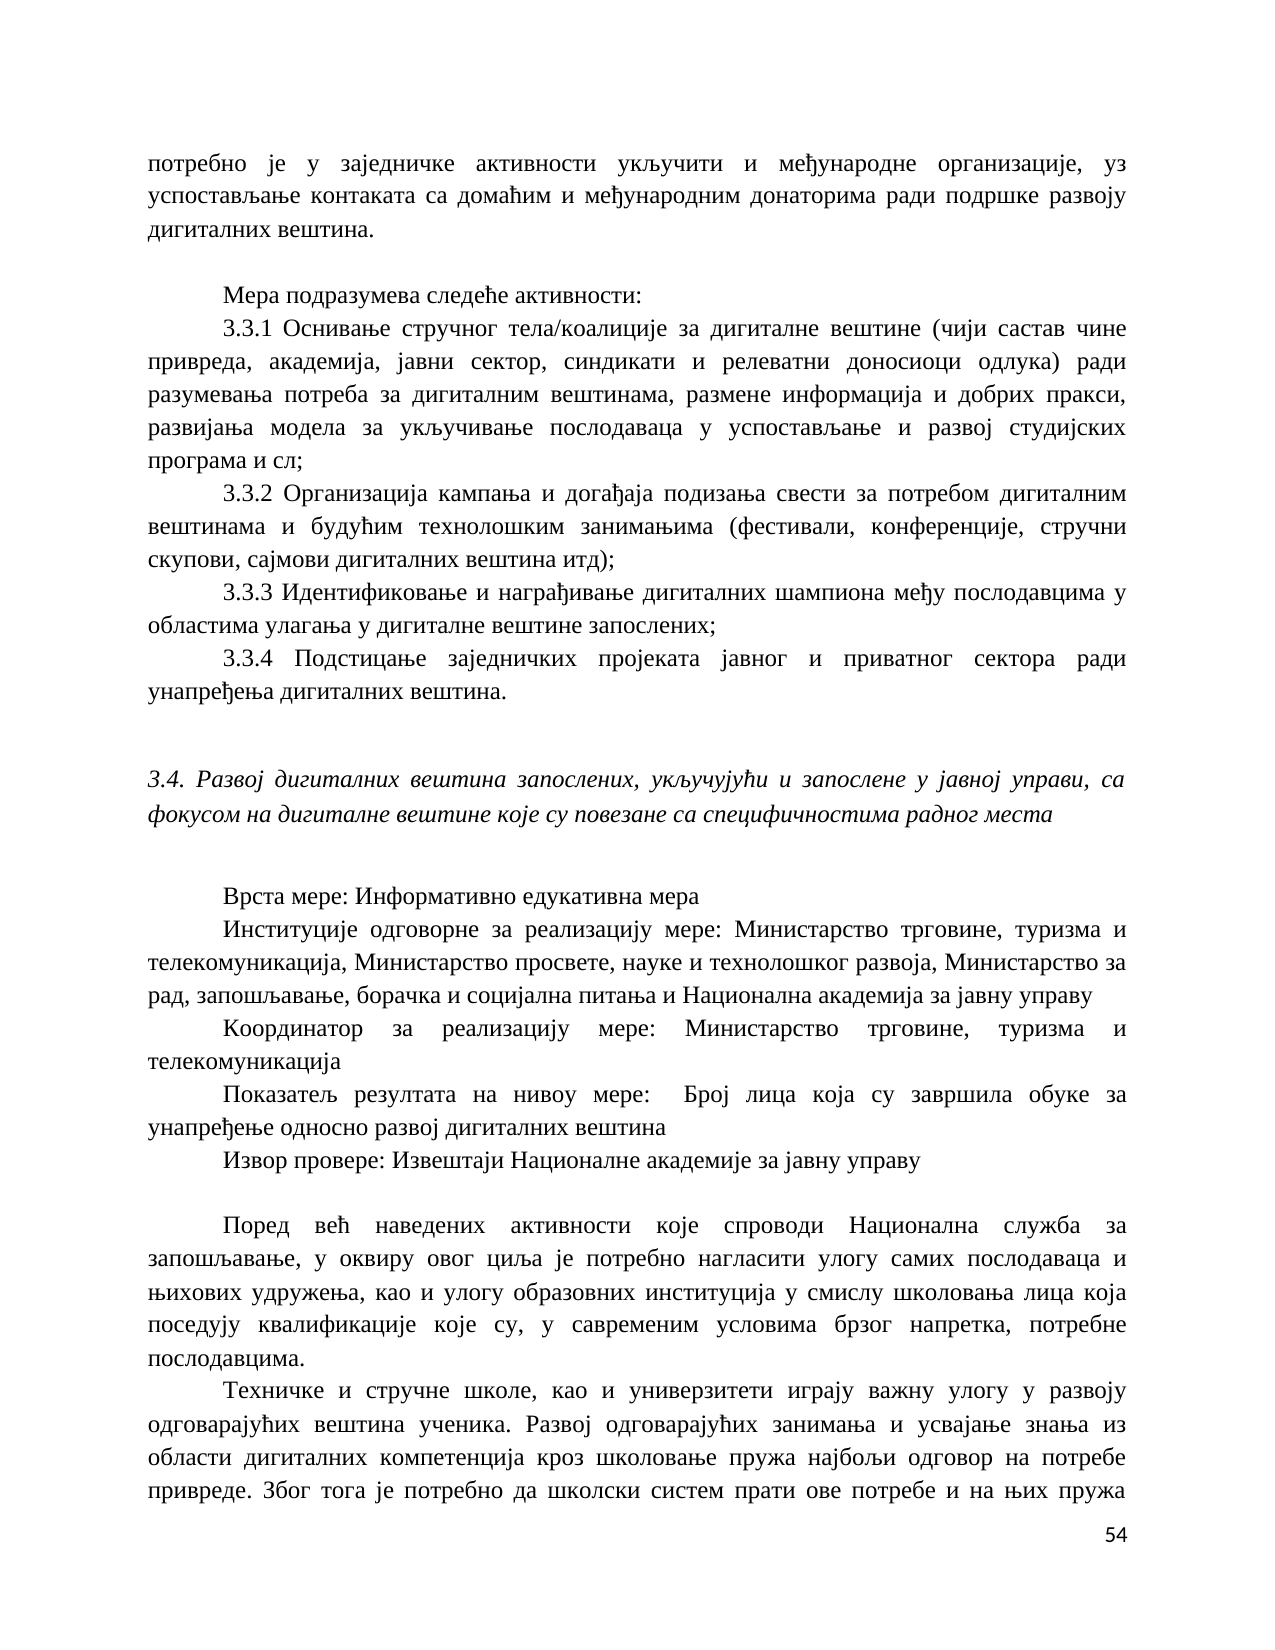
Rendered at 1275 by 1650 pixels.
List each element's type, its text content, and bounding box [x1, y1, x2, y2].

subtitle 3.4. Развој дигиталних вештина запослених, укључујући и запослене у јавној управи, са фокусом на дигиталне вештине које су повезане са специфичностима радног места [148, 763, 1127, 829]
text Поред већ наведених активности које спроводи Национална служба за запошљавање, у оквиру овог циља је потребно нагласити улогу самих послодаваца и њихових удружења, као и улогу образовних институција у смислу школовања лица која поседују квалификације које су, у савременим условима брзог напретка, потребне послодавцима. [148, 1211, 1127, 1371]
text 3.3.3 Идентификовање и награђивање дигиталних шампиона међу послодавцима у областима улагања у дигиталне вештине запослених; [148, 577, 1127, 639]
text Институције одговорне за реализацију мере: Министарство трговине, туризма и телекомуникација, Министарство просвете, науке и технолошког развоја, Министарство за рад, запошљавање, борачка и социјална питања и Национална академија за јавну управу [148, 914, 1127, 1009]
text 3.3.1 Оснивање стручног тела/коалиције за дигиталне вештине (чији састав чине привреда, академија, јавни сектор, синдикати и релеватни доносиоци одлука) ради разумевања потреба за дигиталним вештинама, размене информација и добрих пракси, развијања модела за укључивање послодаваца у успостављање и развој студијских програма и сл; [148, 313, 1127, 473]
text Координатор за реализацију мере: Министарство трговине, туризма и телекомуникација [148, 1013, 1127, 1075]
text 3.3.4 Подстицање заједничких пројеката јавног и приватног сектора ради унапређења дигиталних вештина. [148, 643, 1127, 705]
text Показатељ резултата на нивоу мере: Број лица која су завршила обуке за унапређење односно развој дигиталних вештина [148, 1079, 1127, 1141]
text 3.3.2 Организација кампања и догађаја подизања свести за потребом дигиталним вештинама и будућим технолошким занимањима (фестивали, конференције, стручни скупови, сајмови дигиталних вештина итд); [148, 478, 1127, 573]
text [148, 148, 1127, 242]
text Мера подразумева следеће активности: [148, 280, 1127, 308]
text Извор провере: Извештаји Националне академије за јавну управу [148, 1145, 1127, 1174]
text Врста мере: Информативно едукативна мера [148, 881, 1127, 910]
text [148, 1376, 1127, 1503]
